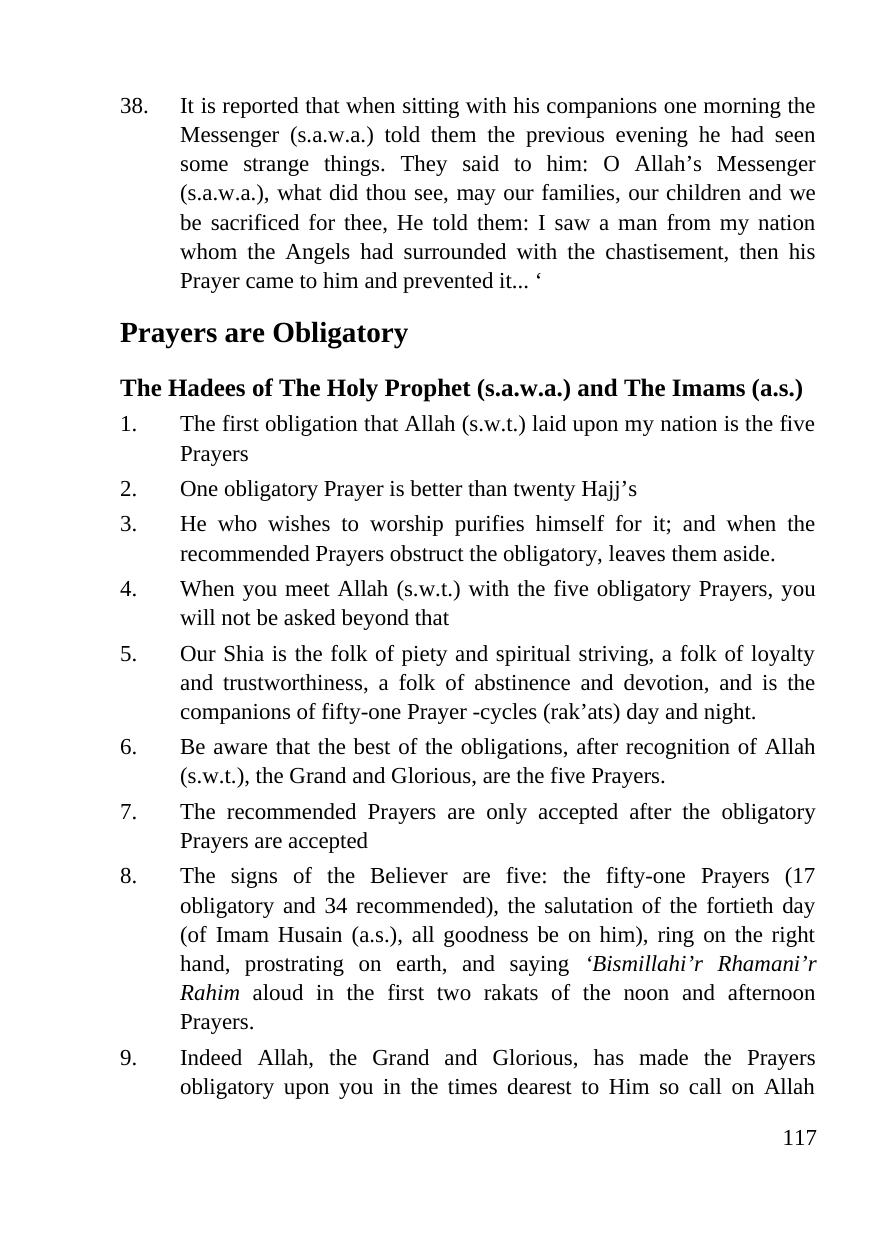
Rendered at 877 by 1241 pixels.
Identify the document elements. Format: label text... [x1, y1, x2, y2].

text 1. The first obligation that Allah (s.w.t.) laid upon my nation is the five Prayers [120, 408, 817, 467]
text 8. The signs of the Believer are five: the fifty-one Prayers (17 obligatory and 34 recommended), the salutation of the fortieth day (of Imam Husain (a.s.), all goodness be on him), ring on the right hand, prostrating on earth, and saying ‘Bismillahi’r Rhamani’r Rahim aloud in the first two rakats of the noon and afternoon Prayers. [120, 861, 817, 1036]
text 6. Be aware that the best of the obligations, after recognition of Allah (s.w.t.), the Grand and Glorious, are the five Prayers. [120, 731, 817, 790]
subtitle The Hadees of The Holy Prophet (s.a.w.a.) and The Imams (a.s.) [120, 373, 817, 402]
text 38. It is reported that when sitting with his companions one morning the Messenger (s.a.w.a.) told them the previous evening he had seen some strange things. They said to him: O Allah’s Messenger (s.a.w.a.), what did thou see, may our families, our children and we be sacrificed for thee, He told them: I saw a man from my nation whom the Angels had surrounded with the chastisement, then his Prayer came to him and prevented it... ‘ [120, 90, 817, 294]
text 5. Our Shia is the folk of piety and spiritual striving, a folk of loyalty and trustworthiness, a folk of abstinence and devotion, and is the companions of fifty-one Prayer -cycles (rak’ats) day and night. [120, 638, 817, 725]
text 2. One obligatory Prayer is better than twenty Hajj’s [120, 473, 817, 502]
text 7. The recommended Prayers are only accepted after the obligatory Prayers are accepted [120, 796, 817, 854]
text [120, 1042, 817, 1100]
text 4. When you meet Allah (s.w.t.) with the five obligatory Prayers, you will not be asked beyond that [120, 573, 817, 631]
text 3. He who wishes to worship purifies himself for it; and when the recommended Prayers obstruct the obligatory, leaves them aside. [120, 508, 817, 567]
subtitle Prayers are Obligatory [120, 315, 817, 348]
